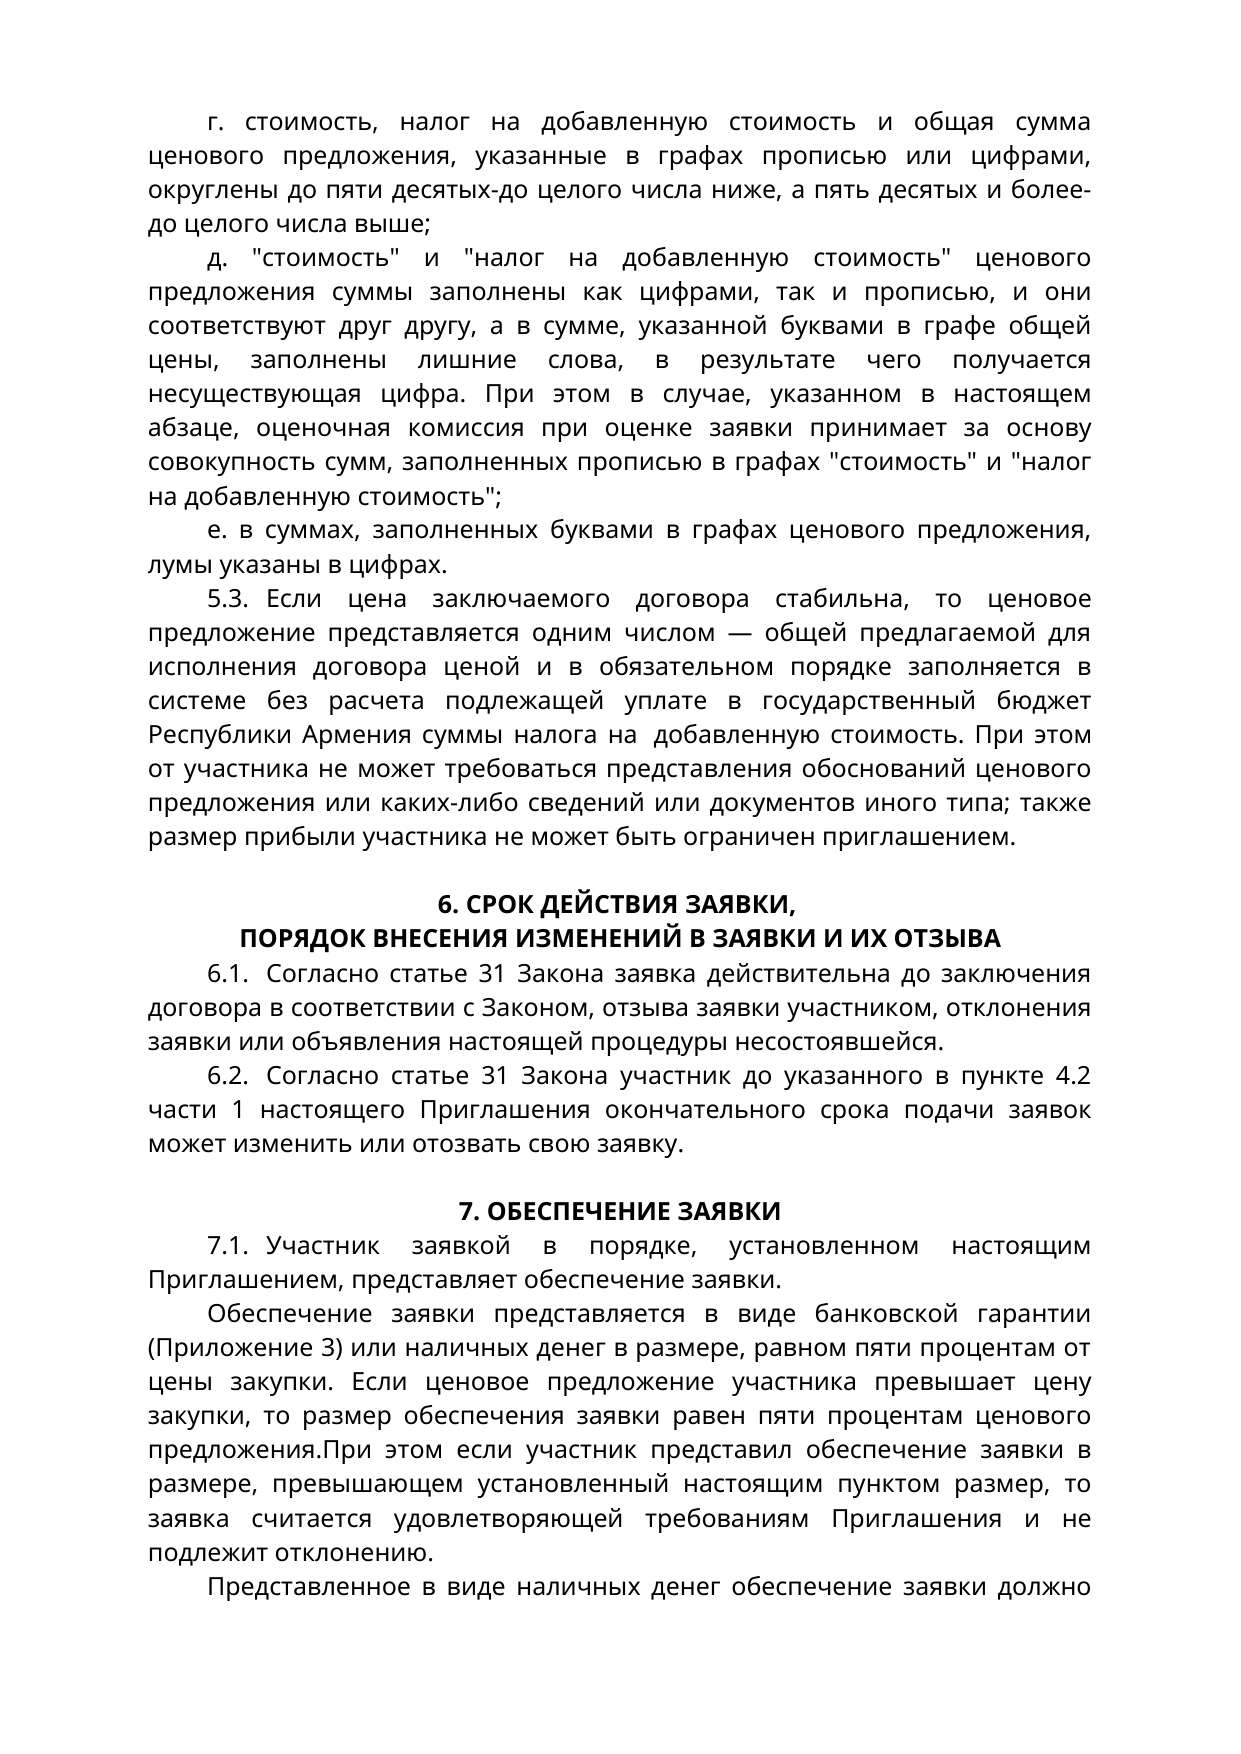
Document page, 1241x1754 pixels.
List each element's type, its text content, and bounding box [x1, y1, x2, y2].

text г. стоимость, налог на добавленную стоимость и общая сумма ценового предложения, указанные в графах прописью или цифрами, округлены до пяти десятых-до целого числа ниже, а пять десятых и более-до целого числа выше; [148, 103, 1092, 240]
text е. в суммах, заполненных буквами в графах ценового предложения, лумы указаны в цифрах. [148, 512, 1092, 580]
text д. "стоимость" и "налог на добавленную стоимость" ценового предложения суммы заполнены как цифрами, так и прописью, и они соответствуют друг другу, а в сумме, указанной буквами в графе общей цены, заполнены лишние слова, в результате чего получается несуществующая цифра. При этом в случае, указанном в настоящем абзаце, оценочная комиссия при оценке заявки принимает за основу совокупность сумм, заполненных прописью в графах "стоимость" и "налог на добавленную стоимость"; [148, 240, 1092, 512]
text Обеспечение заявки представляется в виде банковской гарантии (Приложение 3) или наличных денег в размере, равном пяти процентам от цены закупки. Если ценовое предложение участника превышает цену закупки, то размер обеспечения заявки равен пяти процентам ценового предложения.При этом если участник представил обеспечение заявки в размере, превышающем установленный настоящим пунктом размер, то заявка считается удовлетворяющей требованиям Приглашения и не подлежит отклонению. [148, 1296, 1092, 1568]
text 5.3. Если цена заключаемого договора стабильна, то ценовое предложение представляется одним числом — общей предлагаемой для исполнения договора ценой и в обязательном порядке заполняется в системе без расчета подлежащей уплате в государственный бюджет Республики Армения суммы налога на добавленную стоимость. При этом от участника не может требоваться представления обоснований ценового предложения или каких-либо сведений или документов иного типа; также размер прибыли участника не может быть ограничен приглашением. [148, 580, 1092, 853]
text 6.1. Согласно статье 31 Закона заявка действительна до заключения договора в соответствии с Законом, отзыва заявки участником, отклонения заявки или объявления настоящей процедуры несостоявшейся. [148, 955, 1092, 1057]
text 6. СРОК ДЕЙСТВИЯ ЗАЯВКИ, ПОРЯДОК ВНЕСЕНИЯ ИЗМЕНЕНИЙ В ЗАЯВКИ И ИХ ОТЗЫВА [207, 887, 1034, 955]
text 7.1. Участник заявкой в порядке, установленном настоящим Приглашением, представляет обеспечение заявки. [148, 1228, 1092, 1296]
text 6.2. Согласно статье 31 Закона участник до указанного в пункте 4.2 части 1 настоящего Приглашения окончательного срока подачи заявок может изменить или отозвать свою заявку. [148, 1057, 1092, 1159]
text 7. ОБЕСПЕЧЕНИЕ ЗАЯВКИ [148, 1194, 1092, 1228]
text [148, 1568, 1092, 1602]
